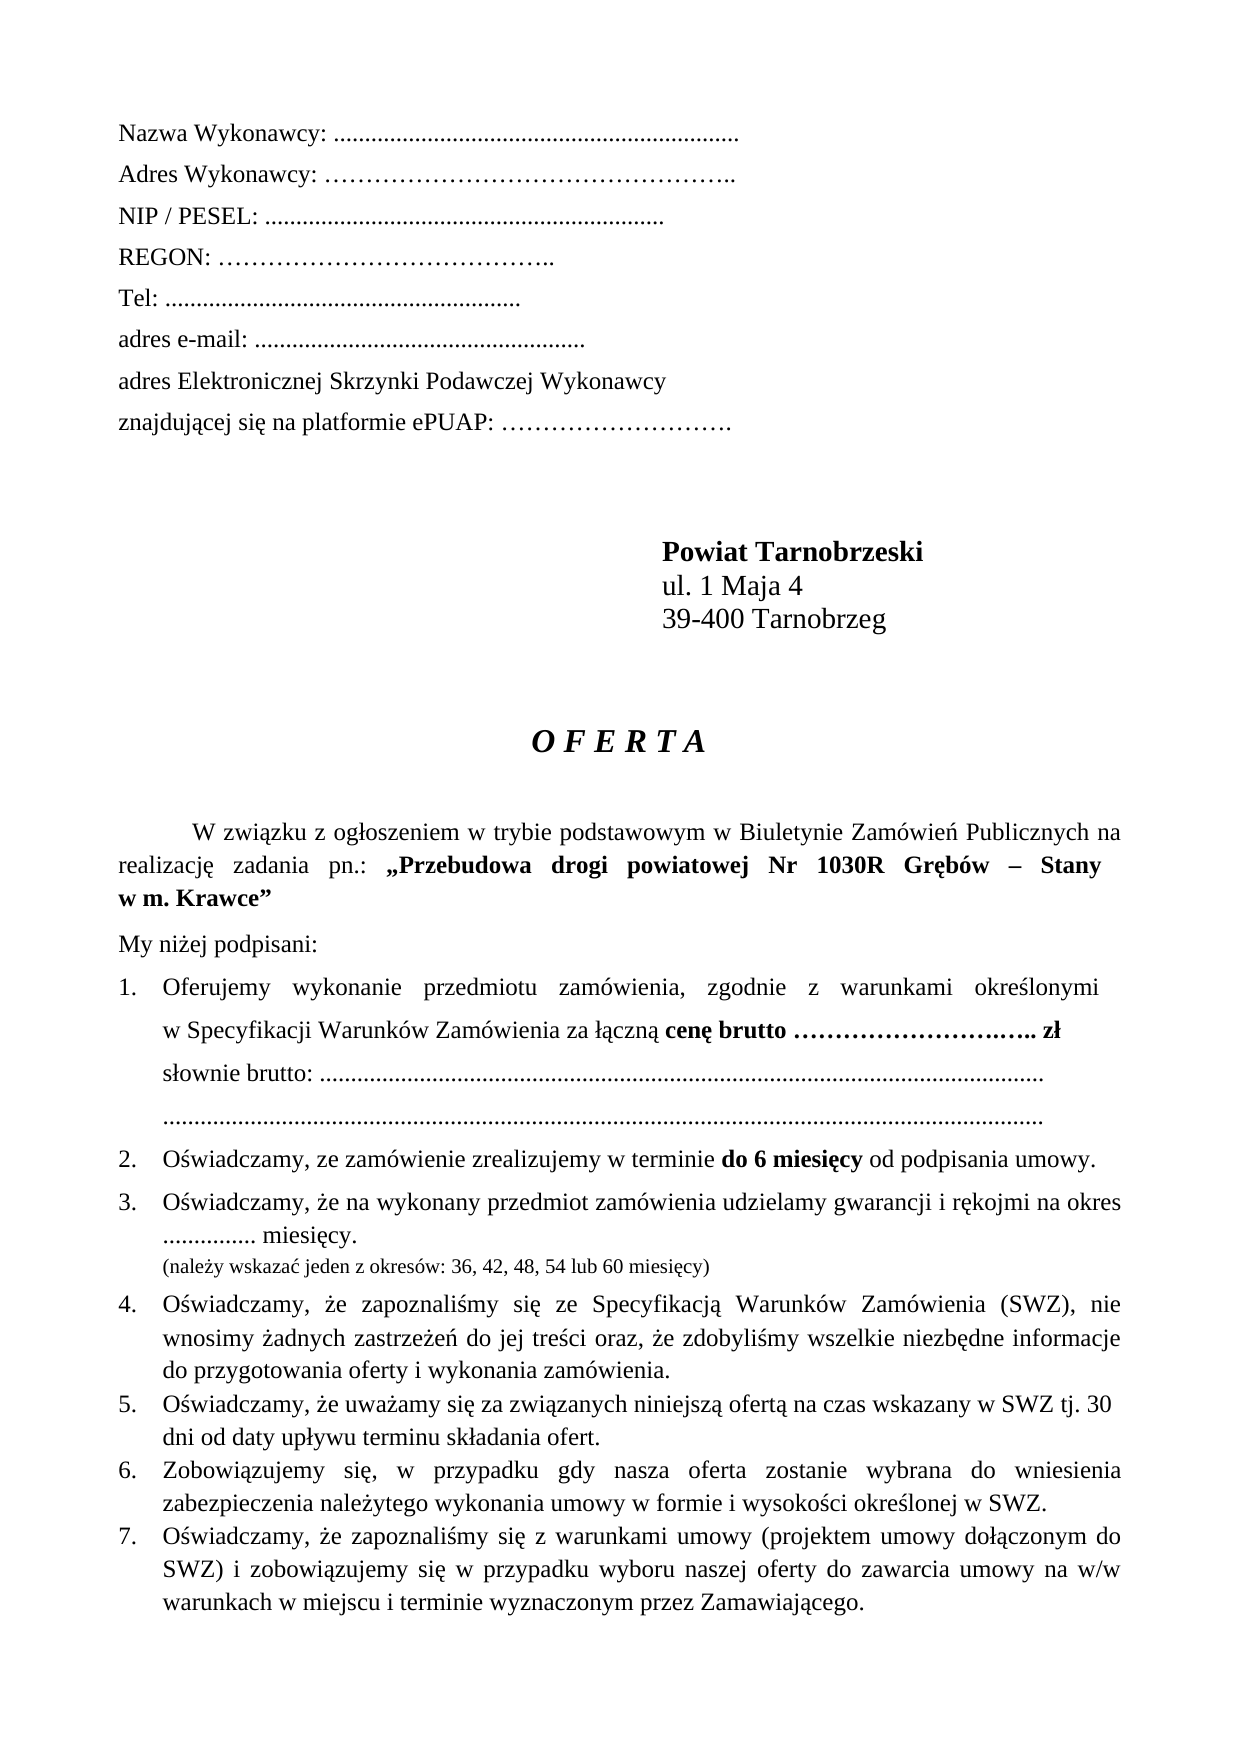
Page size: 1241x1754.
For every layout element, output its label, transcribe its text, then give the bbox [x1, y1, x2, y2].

list Oświadczamy, że uważamy się za związanych niniejszą ofertą na czas wskazany w SWZ tj. 30 dni od daty upływu terminu składania ofert. [118, 1389, 1122, 1450]
text NIP / PESEL: ................................................................ [118, 201, 1122, 229]
text Powiat Tarnobrzeski [662, 534, 1122, 568]
text My niżej podpisani: [118, 929, 1122, 957]
text znajdującej się na platformie ePUAP: ………………………. [118, 407, 1122, 436]
text 39-400 Tarnobrzeg [662, 602, 1122, 635]
text ul. 1 Maja 4 [662, 568, 1122, 602]
text Adres Wykonawcy: ………………………………………….. [118, 159, 1122, 188]
list Oświadczamy, że zapoznaliśmy się z warunkami umowy (projektem umowy dołączonym do SWZ) i zobowiązujemy się w przypadku wyboru naszej oferty do zawarcia umowy na w/w warunkach w miejscu i terminie wyznaczonym przez Zamawiającego. [118, 1521, 1122, 1616]
text (należy wskazać jeden z okresów: 36, 42, 48, 54 lub 60 miesięcy) [162, 1253, 1122, 1278]
text O F E R T A [118, 721, 1122, 760]
text adres Elektronicznej Skrzynki Podawczej Wykonawcy [118, 366, 1122, 394]
text ............................................................................................................................................. [125, 1101, 1122, 1130]
list Oświadczamy, ze zamówienie zrealizujemy w terminie do 6 miesięcy od podpisania umowy. [118, 1144, 1122, 1173]
text Tel: ......................................................... [118, 283, 1122, 312]
list Oferujemy wykonanie przedmiotu zamówienia, zgodnie z warunkami określonymi w Specyfikacji Warunków Zamówienia za łączną cenę brutto …………………….….. zł [118, 972, 1122, 1044]
text W związku z ogłoszeniem w trybie podstawowym w Biuletynie Zamówień Publicznych na realizację zadania pn.: „Przebudowa drogi powiatowej Nr 1030R Grębów – Stany w m. Krawce” [118, 817, 1122, 912]
text REGON: ………………………………….. [118, 242, 1122, 271]
list Zobowiązujemy się, w przypadku gdy nasza oferta zostanie wybrana do wniesienia zabezpieczenia należytego wykonania umowy w formie i wysokości określonej w SWZ. [118, 1455, 1122, 1516]
list Oświadczamy, że zapoznaliśmy się ze Specyfikacją Warunków Zamówienia (SWZ), nie wnosimy żadnych zastrzeżeń do jej treści oraz, że zdobyliśmy wszelkie niezbędne informacje do przygotowania oferty i wykonania zamówienia. [118, 1289, 1122, 1384]
text Nazwa Wykonawcy: ................................................................. [118, 118, 1122, 147]
text adres e-mail: ..................................................... [118, 324, 1122, 353]
list Oświadczamy, że na wykonany przedmiot zamówienia udzielamy gwarancji i rękojmi na okres ............... miesięcy. [118, 1187, 1122, 1249]
text słownie brutto: .................................................................................................................... [125, 1058, 1122, 1087]
